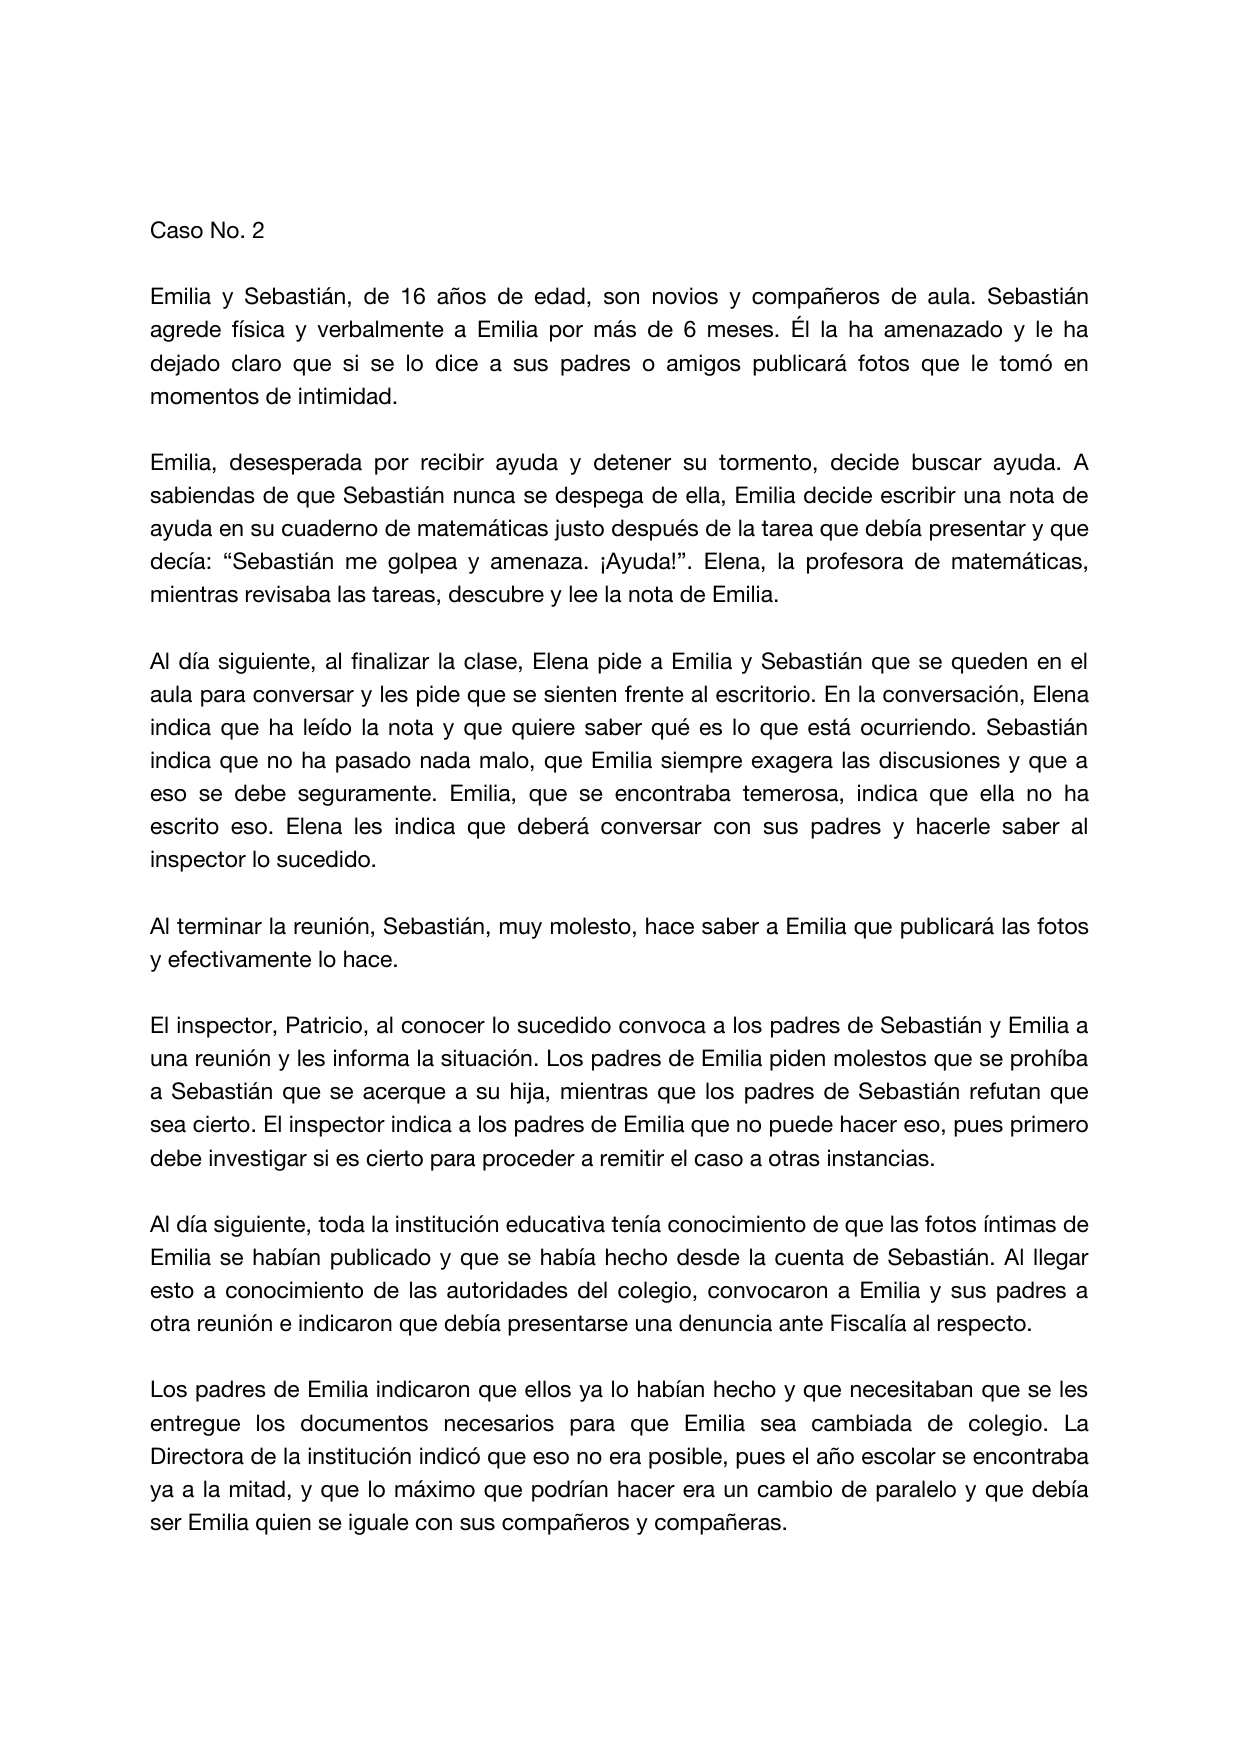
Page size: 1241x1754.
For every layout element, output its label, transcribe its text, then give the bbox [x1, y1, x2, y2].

text Emilia, desesperada por recibir ayuda y detener su tormento, decide buscar ayuda. A sabiendas de que Sebastián nunca se despega de ella, Emilia decide escribir una nota de ayuda en su cuaderno de matemáticas justo después de la tarea que debía presentar y que decía: “Sebastián me golpea y amenaza. ¡Ayuda!”. Elena, la profesora de matemáticas, mientras revisaba las tareas, descubre y lee la nota de Emilia. [150, 448, 1090, 609]
text Los padres de Emilia indicaron que ellos ya lo habían hecho y que necesitaban que se les entregue los documentos necesarios para que Emilia sea cambiada de colegio. La Directora de la institución indicó que eso no era posible, pues el año escolar se encontraba ya a la mitad, y que lo máximo que podrían hacer era un cambio de paralelo y que debía ser Emilia quien se iguale con sus compañeros y compañeras. [150, 1376, 1090, 1537]
text Al día siguiente, al finalizar la clase, Elena pide a Emilia y Sebastián que se queden en el aula para conversar y les pide que se sienten frente al escritorio. En la conversación, Elena indica que ha leído la nota y que quiere saber qué es lo que está ocurriendo. Sebastián indica que no ha pasado nada malo, que Emilia siempre exagera las discusiones y que a eso se debe seguramente. Emilia, que se encontraba temerosa, indica que ella no ha escrito eso. Elena les indica que deberá conversar con sus padres y hacerle saber al inspector lo sucedido. [150, 647, 1090, 874]
text Al día siguiente, toda la institución educativa tenía conocimiento de que las fotos íntimas de Emilia se habían publicado y que se había hecho desde la cuenta de Sebastián. Al llegar esto a conocimiento de las autoridades del colegio, convocaron a Emilia y sus padres a otra reunión e indicaron que debía presentarse una denuncia ante Fiscalía al respecto. [150, 1210, 1090, 1338]
text Caso No. 2 [150, 216, 1090, 245]
text Emilia y Sebastián, de 16 años de edad, son novios y compañeros de aula. Sebastián agrede física y verbalmente a Emilia por más de 6 meses. Él la ha amenazado y le ha dejado claro que si se lo dice a sus padres o amigos publicará fotos que le tomó en momentos de intimidad. [150, 282, 1090, 411]
text El inspector, Patricio, al conocer lo sucedido convoca a los padres de Sebastián y Emilia a una reunión y les informa la situación. Los padres de Emilia piden molestos que se prohíba a Sebastián que se acerque a su hija, mientras que los padres de Sebastián refutan que sea cierto. El inspector indica a los padres de Emilia que no puede hacer eso, pues primero debe investigar si es cierto para proceder a remitir el caso a otras instancias. [150, 1011, 1090, 1173]
text Al terminar la reunión, Sebastián, muy molesto, hace saber a Emilia que publicará las fotos y efectivamente lo hace. [150, 912, 1090, 974]
